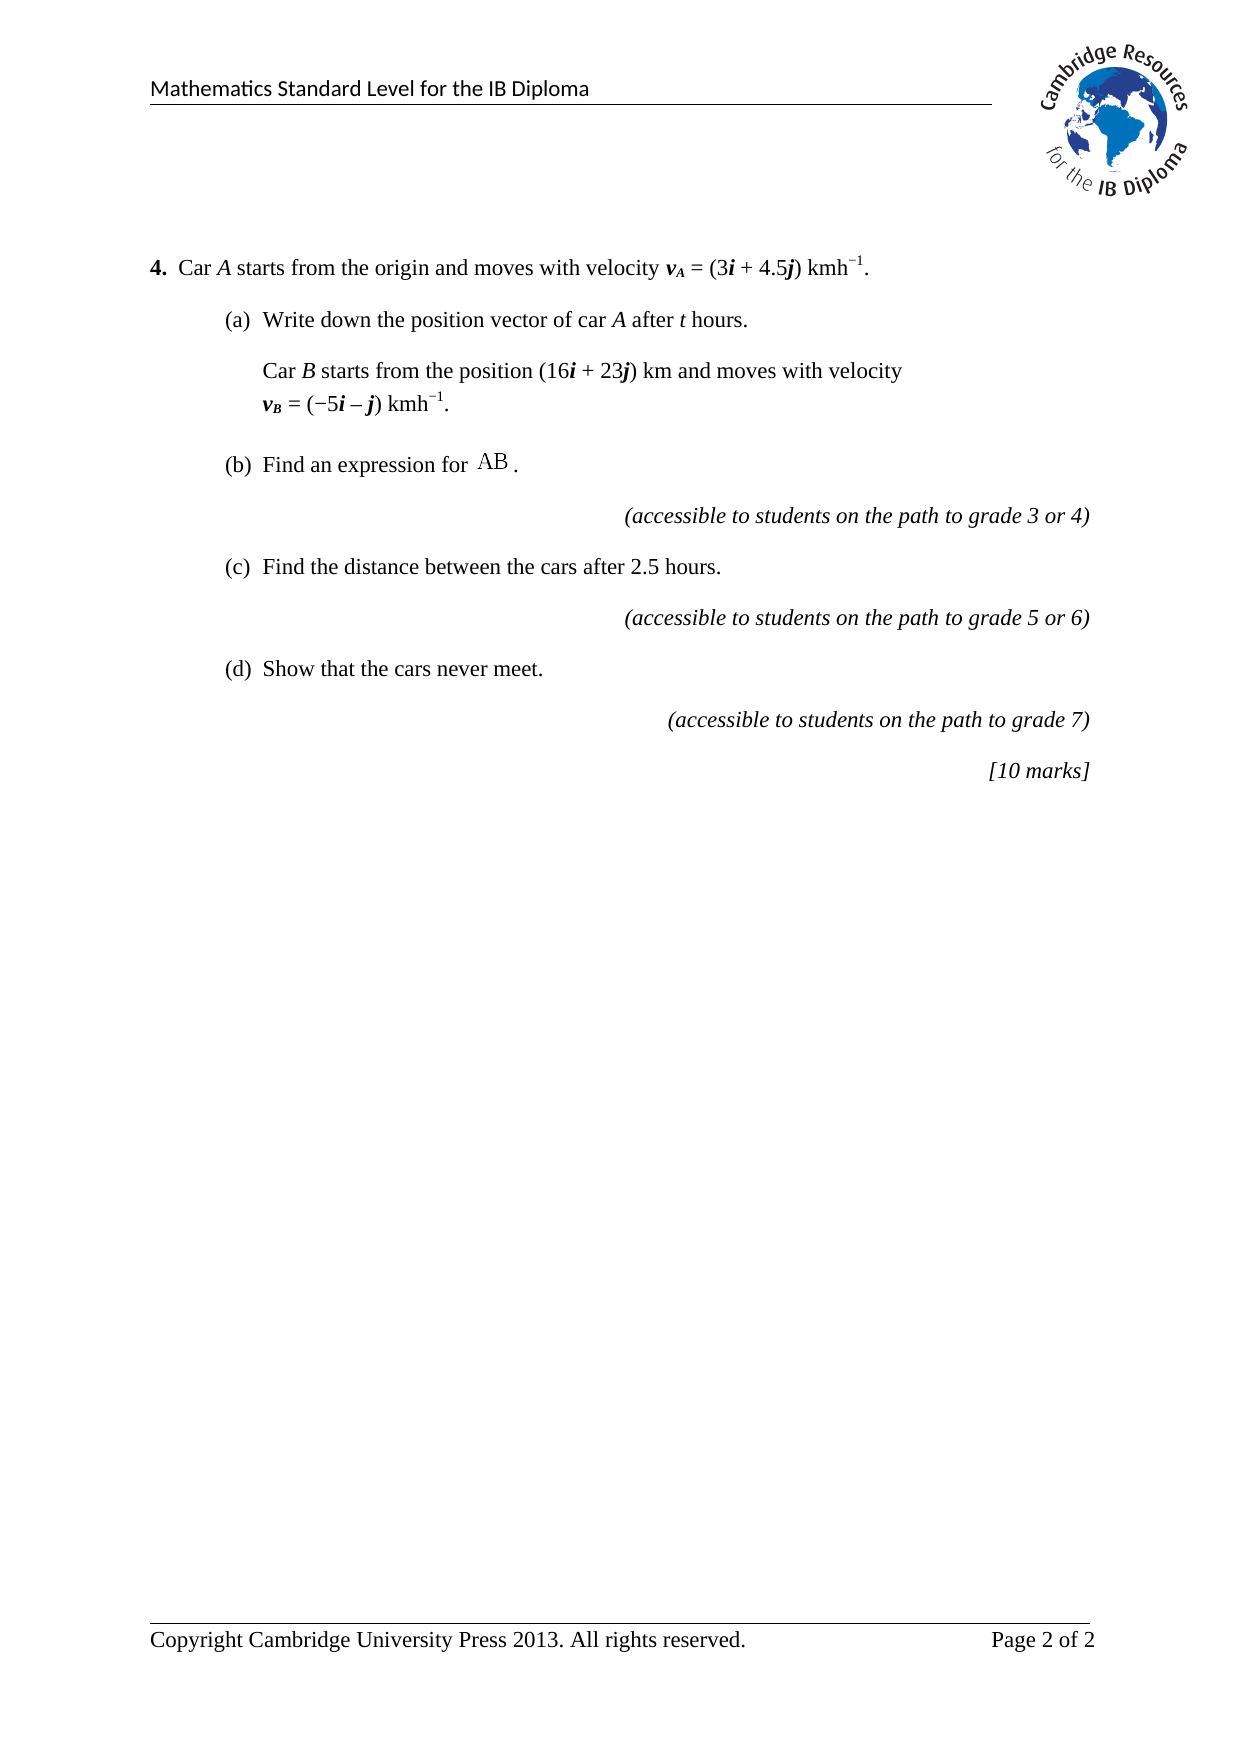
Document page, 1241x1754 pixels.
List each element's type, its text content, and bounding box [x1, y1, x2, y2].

picture [1040, 43, 1188, 197]
text 4. Car A starts from the origin and moves with velocity vA = (3i + 4.5j) kmh−1. [150, 252, 1090, 281]
text (c) Find the distance between the cars after 2.5 hours. [225, 553, 1090, 580]
text (accessible to students on the path to grade 3 or 4) [225, 502, 1090, 529]
text (b) Find an expression for . [225, 441, 1090, 478]
text (accessible to students on the path to grade 5 or 6) [225, 604, 1090, 631]
text (d) Show that the cars never meet. [225, 656, 1090, 682]
text (a) Write down the position vector of car A after t hours. [225, 306, 1090, 332]
text Car B starts from the position (16i + 23j) km and moves with velocity vB = (−5i – j) kmh−1. [262, 357, 1090, 416]
text (accessible to students on the path to grade 7) [150, 707, 1090, 733]
text [10 marks] [150, 758, 1090, 784]
